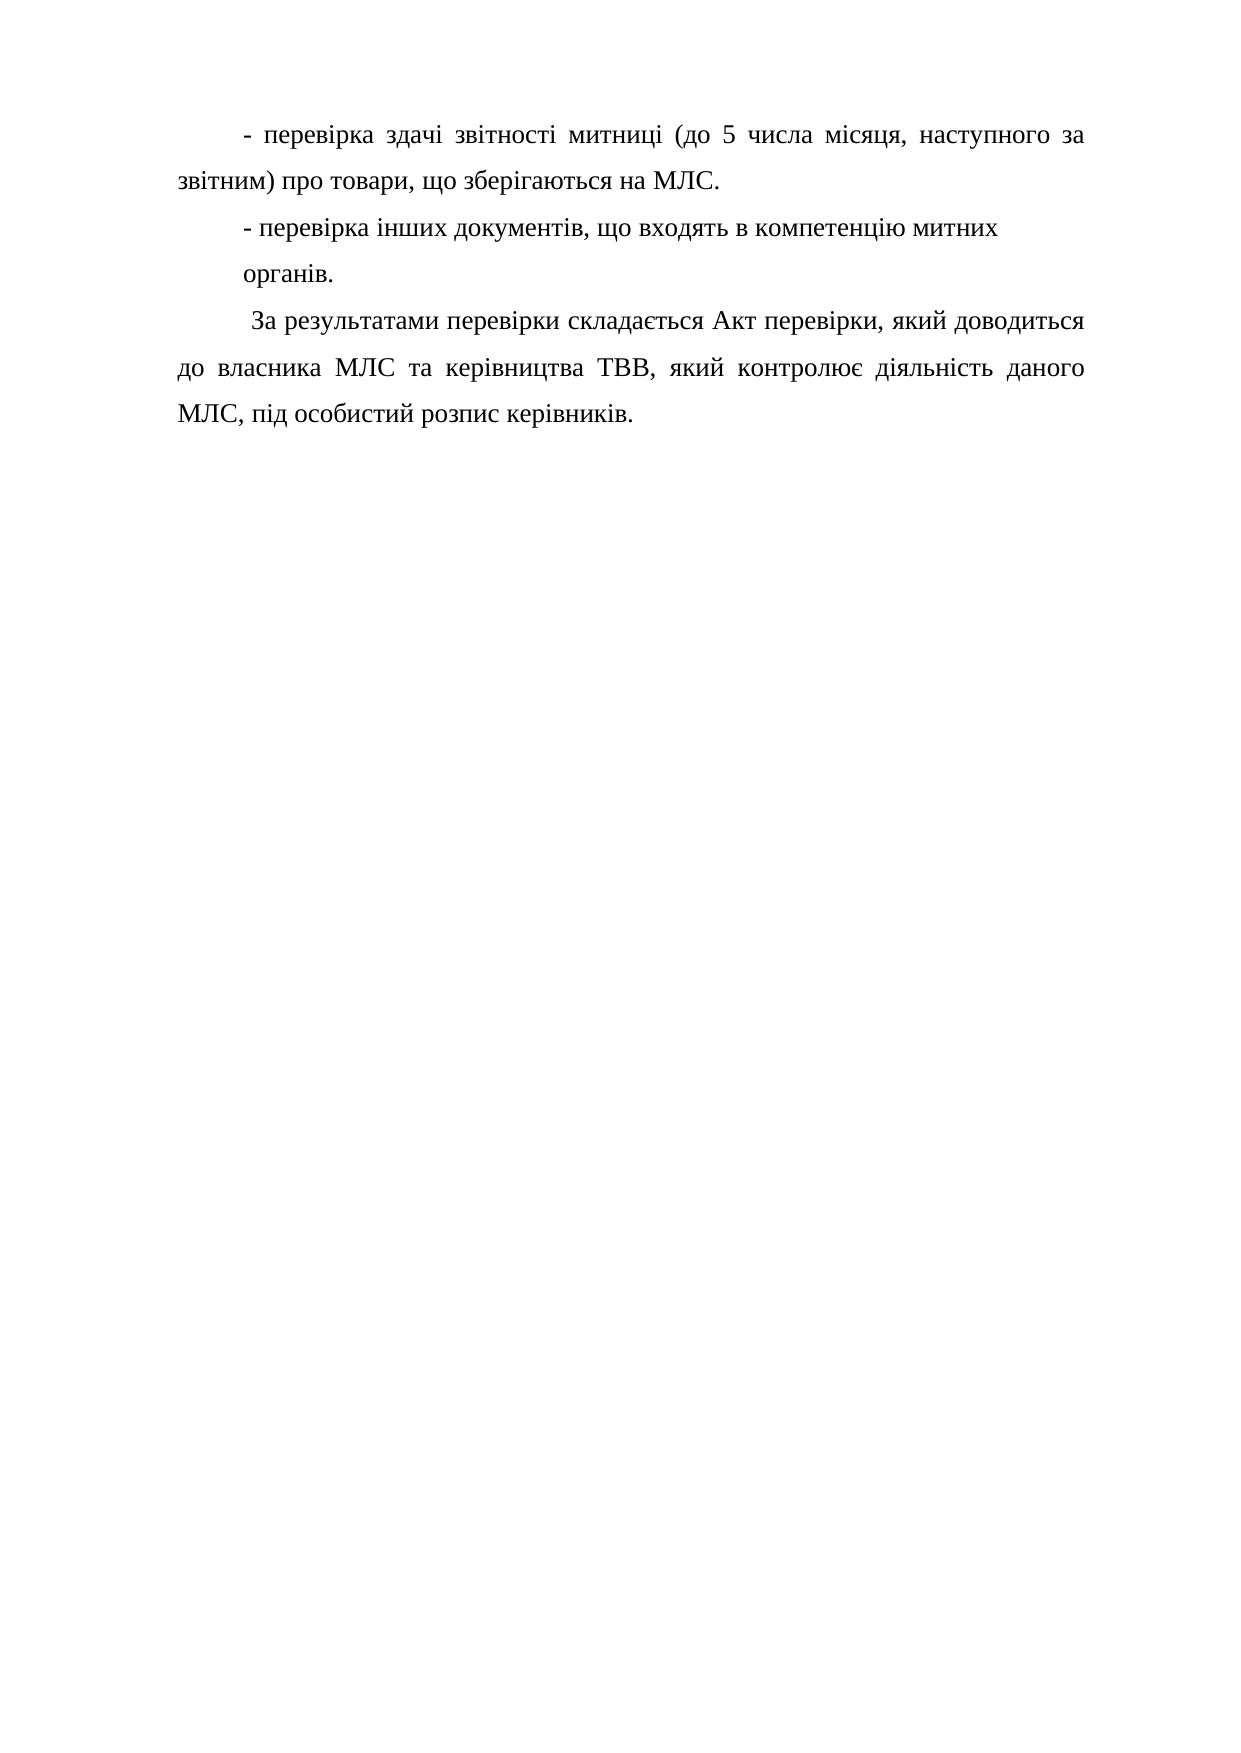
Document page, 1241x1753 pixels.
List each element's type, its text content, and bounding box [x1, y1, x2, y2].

text органів. [177, 258, 1085, 289]
text - перевірка інших документів, що входять в компетенцію митних [177, 211, 1085, 242]
text - перевірка здачі звітності митниці (до 5 числа місяця, наступного за звітним) про товари, що зберігаються на МЛС. [177, 118, 1085, 196]
text За результатами перевірки складається Акт перевірки, який доводиться до власника МЛС та керівництва ТВВ, який контролює діяльність даного МЛС, під особистий розпис керівників. [177, 304, 1085, 428]
